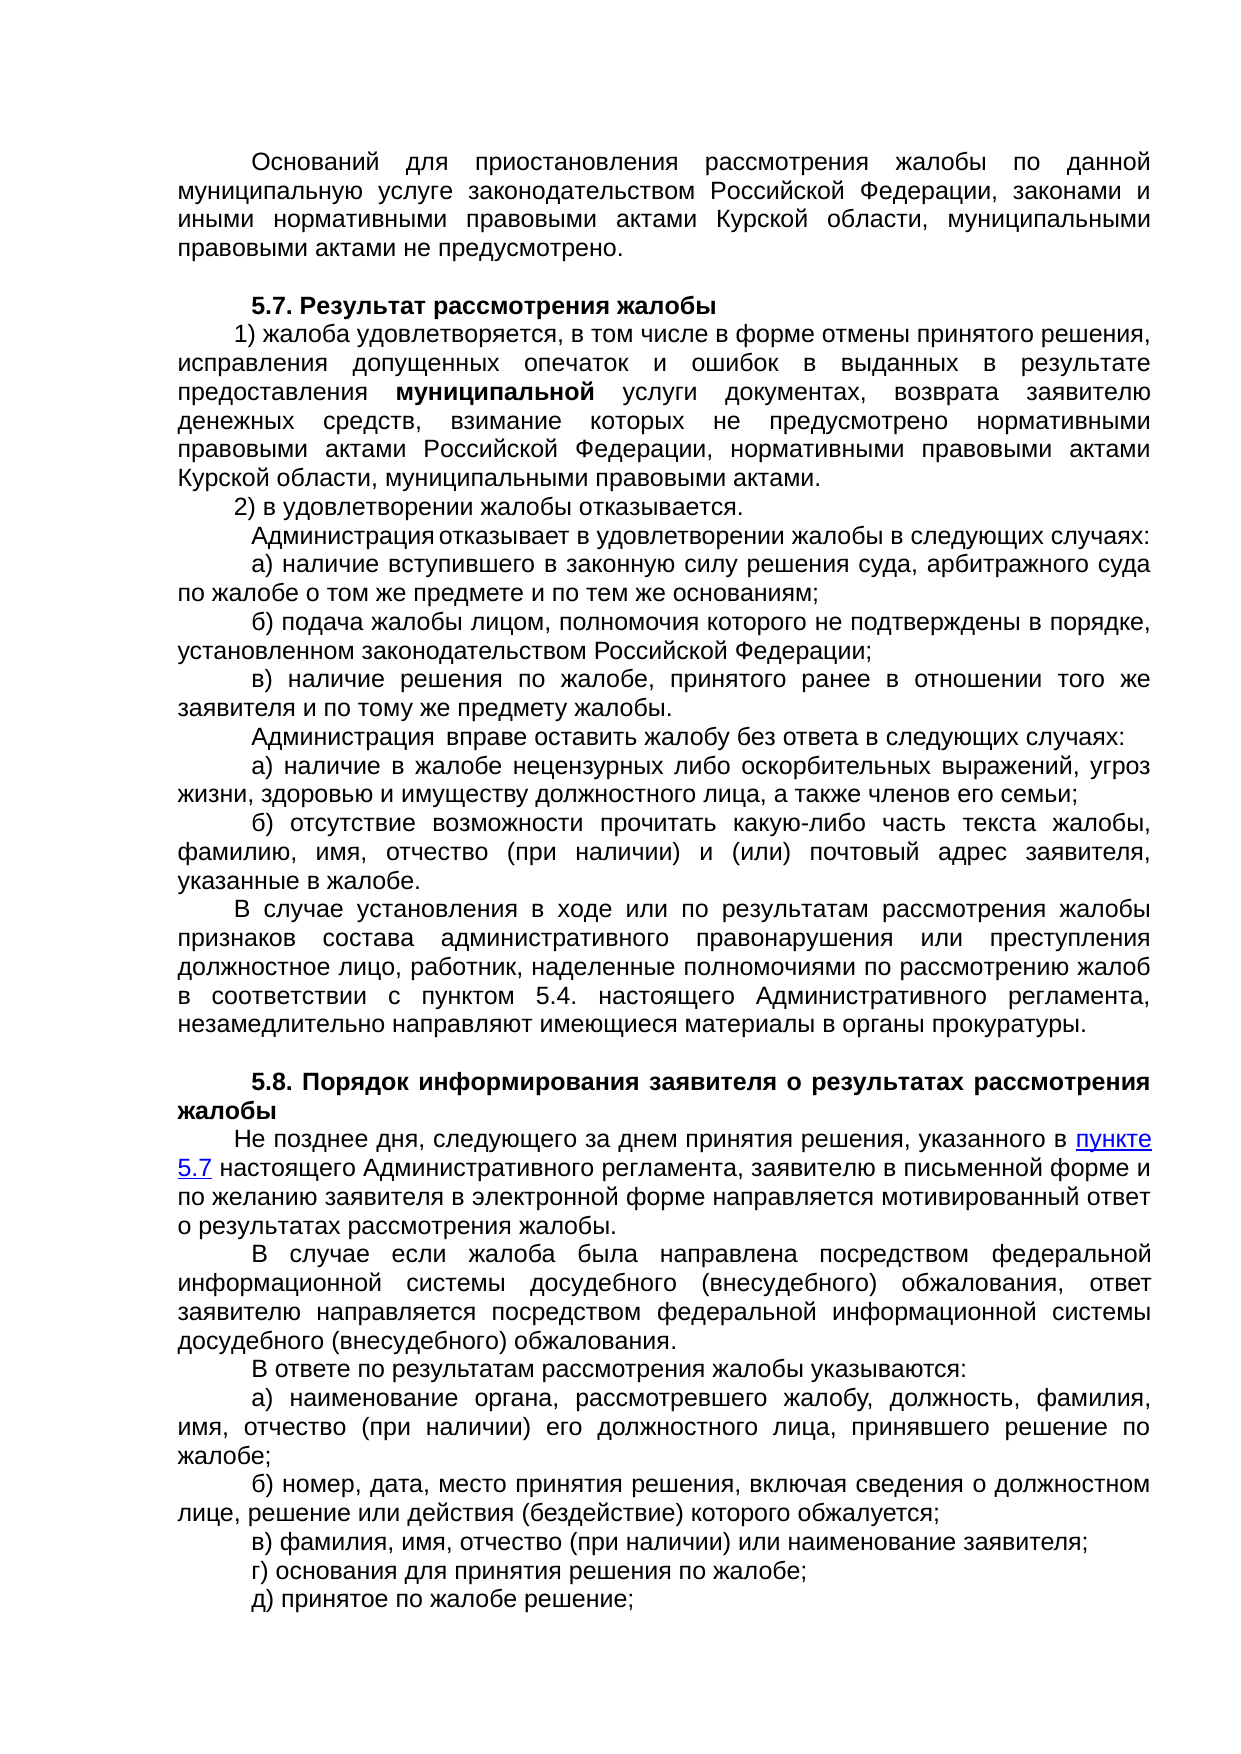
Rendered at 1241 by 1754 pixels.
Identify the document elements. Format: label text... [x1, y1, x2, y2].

text г) основания для принятия решения по жалобе; [177, 1556, 1152, 1584]
text 5.7. Результат рассмотрения жалобы [177, 291, 1152, 319]
text 1) жалоба удовлетворяется, в том числе в форме отмены принятого решения, исправления допущенных опечаток и ошибок в выданных в результате предоставления муниципальной услуги документах, возврата заявителю денежных средств, взимание которых не предусмотрено нормативными правовыми актами Российской Федерации, нормативными правовыми актами Курской области, муниципальными правовыми актами. [177, 319, 1152, 492]
text В случае установления в ходе или по результатам рассмотрения жалобы признаков состава административного правонарушения или преступления должностное лицо, работник, наделенные полномочиями по рассмотрению жалоб в соответствии с пунктом 5.4. настоящего Административного регламента, незамедлительно направляют имеющиеся материалы в органы прокуратуры. [177, 894, 1152, 1038]
text В ответе по результатам рассмотрения жалобы указываются: [177, 1354, 1152, 1383]
text в) фамилия, имя, отчество (при наличии) или наименование заявителя; [177, 1527, 1152, 1556]
text б) отсутствие возможности прочитать какую-либо часть текста жалобы, фамилию, имя, отчество (при наличии) и (или) почтовый адрес заявителя, указанные в жалобе. [177, 808, 1152, 894]
text б) номер, дата, место принятия решения, включая сведения о должностном лице, решение или действия (бездействие) которого обжалуется; [177, 1469, 1152, 1527]
text а) наименование органа, рассмотревшего жалобу, должность, фамилия, имя, отчество (при наличии) его должностного лица, принявшего решение по жалобе; [177, 1383, 1152, 1469]
text а) наличие вступившего в законную силу решения суда, арбитражного суда по жалобе о том же предмете и по тем же основаниям; [177, 549, 1152, 607]
text 2) в удовлетворении жалобы отказывается. [177, 492, 1152, 521]
text Не позднее дня, следующего за днем принятия решения, указанного в пункте 5.7 настоящего Административного регламента, заявителю в письменной форме и по желанию заявителя в электронной форме направляется мотивированный ответ о результатах рассмотрения жалобы. [177, 1124, 1152, 1239]
text в) наличие решения по жалобе, принятого ранее в отношении того же заявителя и по тому же предмету жалобы. [177, 664, 1152, 722]
text Администрация отказывает в удовлетворении жалобы в следующих случаях: [177, 521, 1152, 549]
text Администрация вправе оставить жалобу без ответа в следующих случаях: [177, 722, 1152, 751]
text 5.8. Порядок информирования заявителя о результатах рассмотрения жалобы [177, 1067, 1152, 1124]
text Оснований для приостановления рассмотрения жалобы по данной муниципальную услуге законодательством Российской Федерации, законами и иными нормативными правовыми актами Курской области, муниципальными правовыми актами не предусмотрено. [177, 147, 1152, 262]
text а) наличие в жалобе нецензурных либо оскорбительных выражений, угроз жизни, здоровью и имуществу должностного лица, а также членов его семьи; [177, 751, 1152, 808]
text д) принятое по жалобе решение; [177, 1584, 1152, 1613]
text В случае если жалоба была направлена посредством федеральной информационной системы досудебного (внесудебного) обжалования, ответ заявителю направляется посредством федеральной информационной системы досудебного (внесудебного) обжалования. [177, 1239, 1152, 1354]
text б) подача жалобы лицом, полномочия которого не подтверждены в порядке, установленном законодательством Российской Федерации; [177, 607, 1152, 664]
